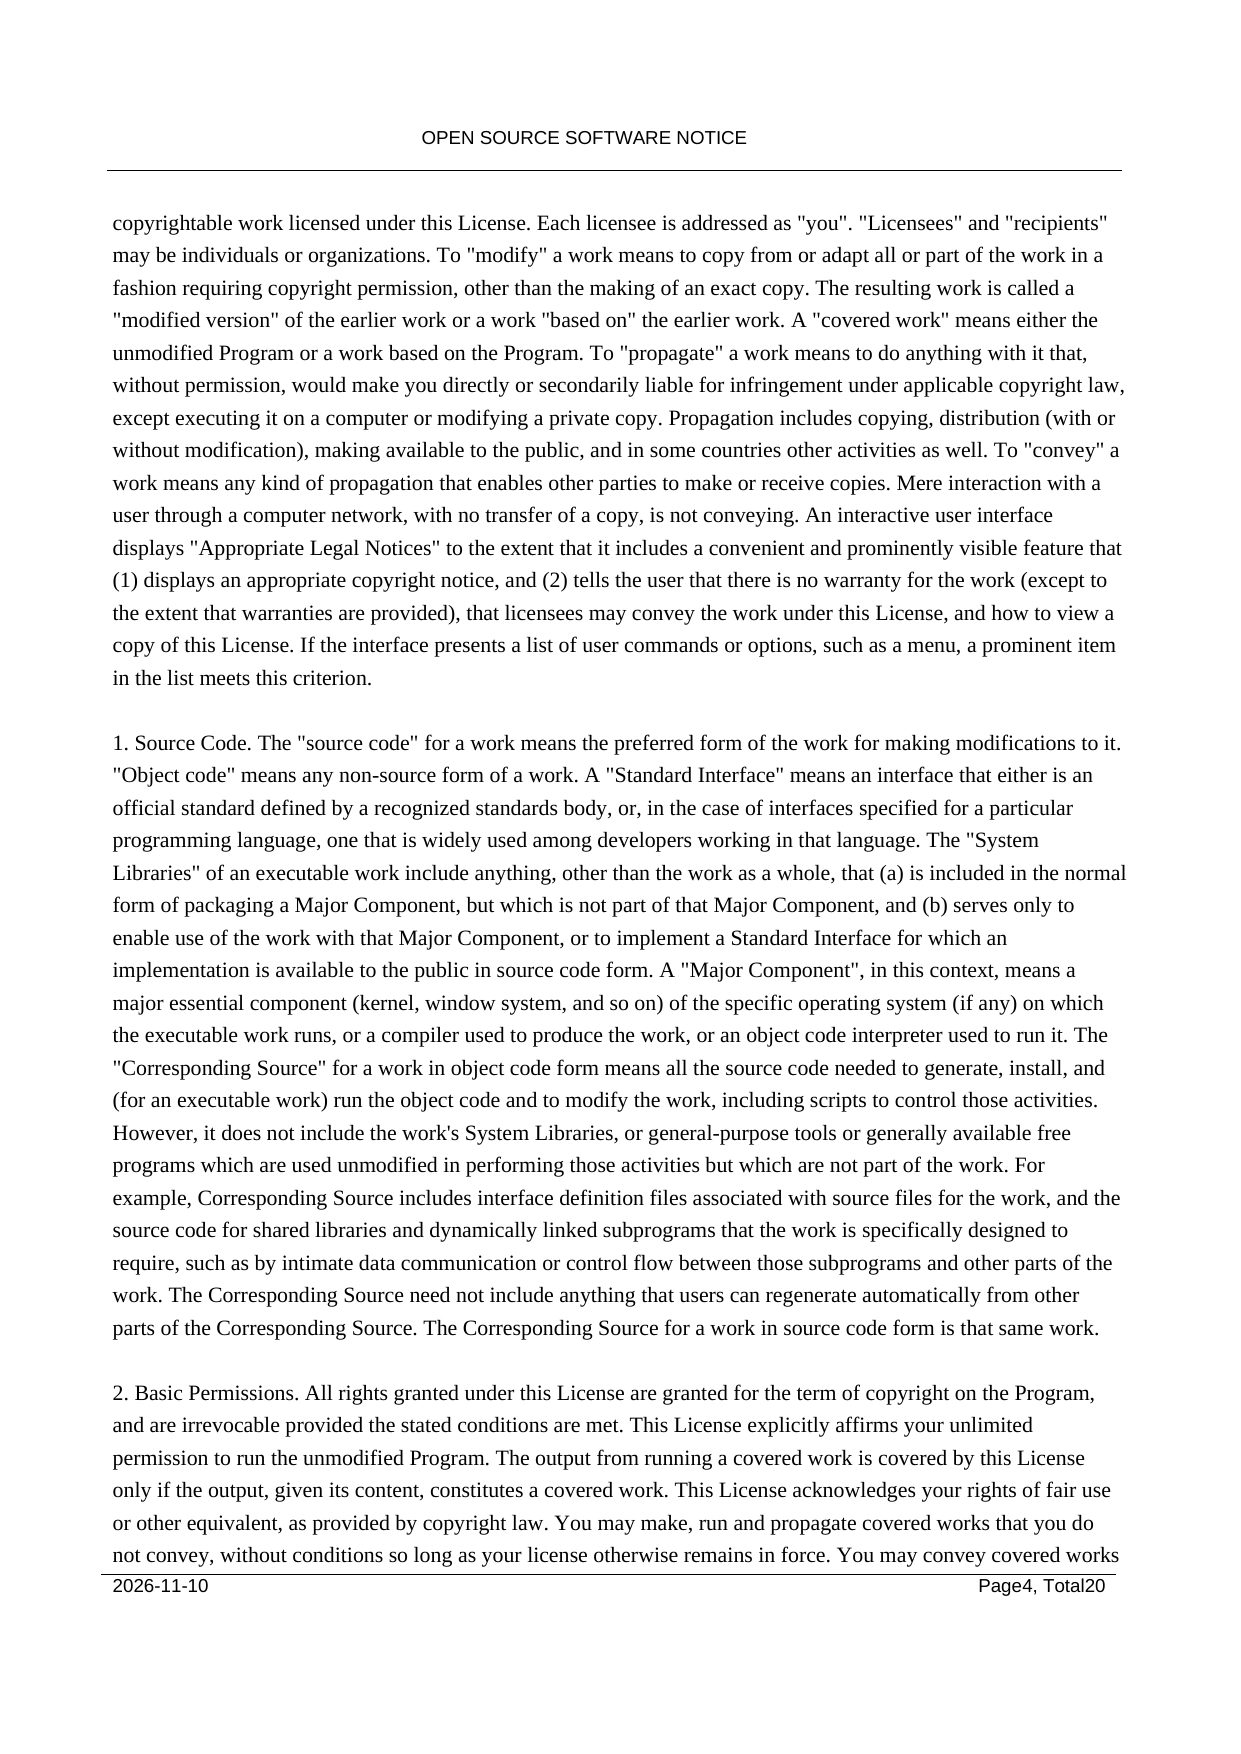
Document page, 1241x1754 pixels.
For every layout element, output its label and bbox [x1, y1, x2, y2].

text [112, 206, 1128, 1571]
